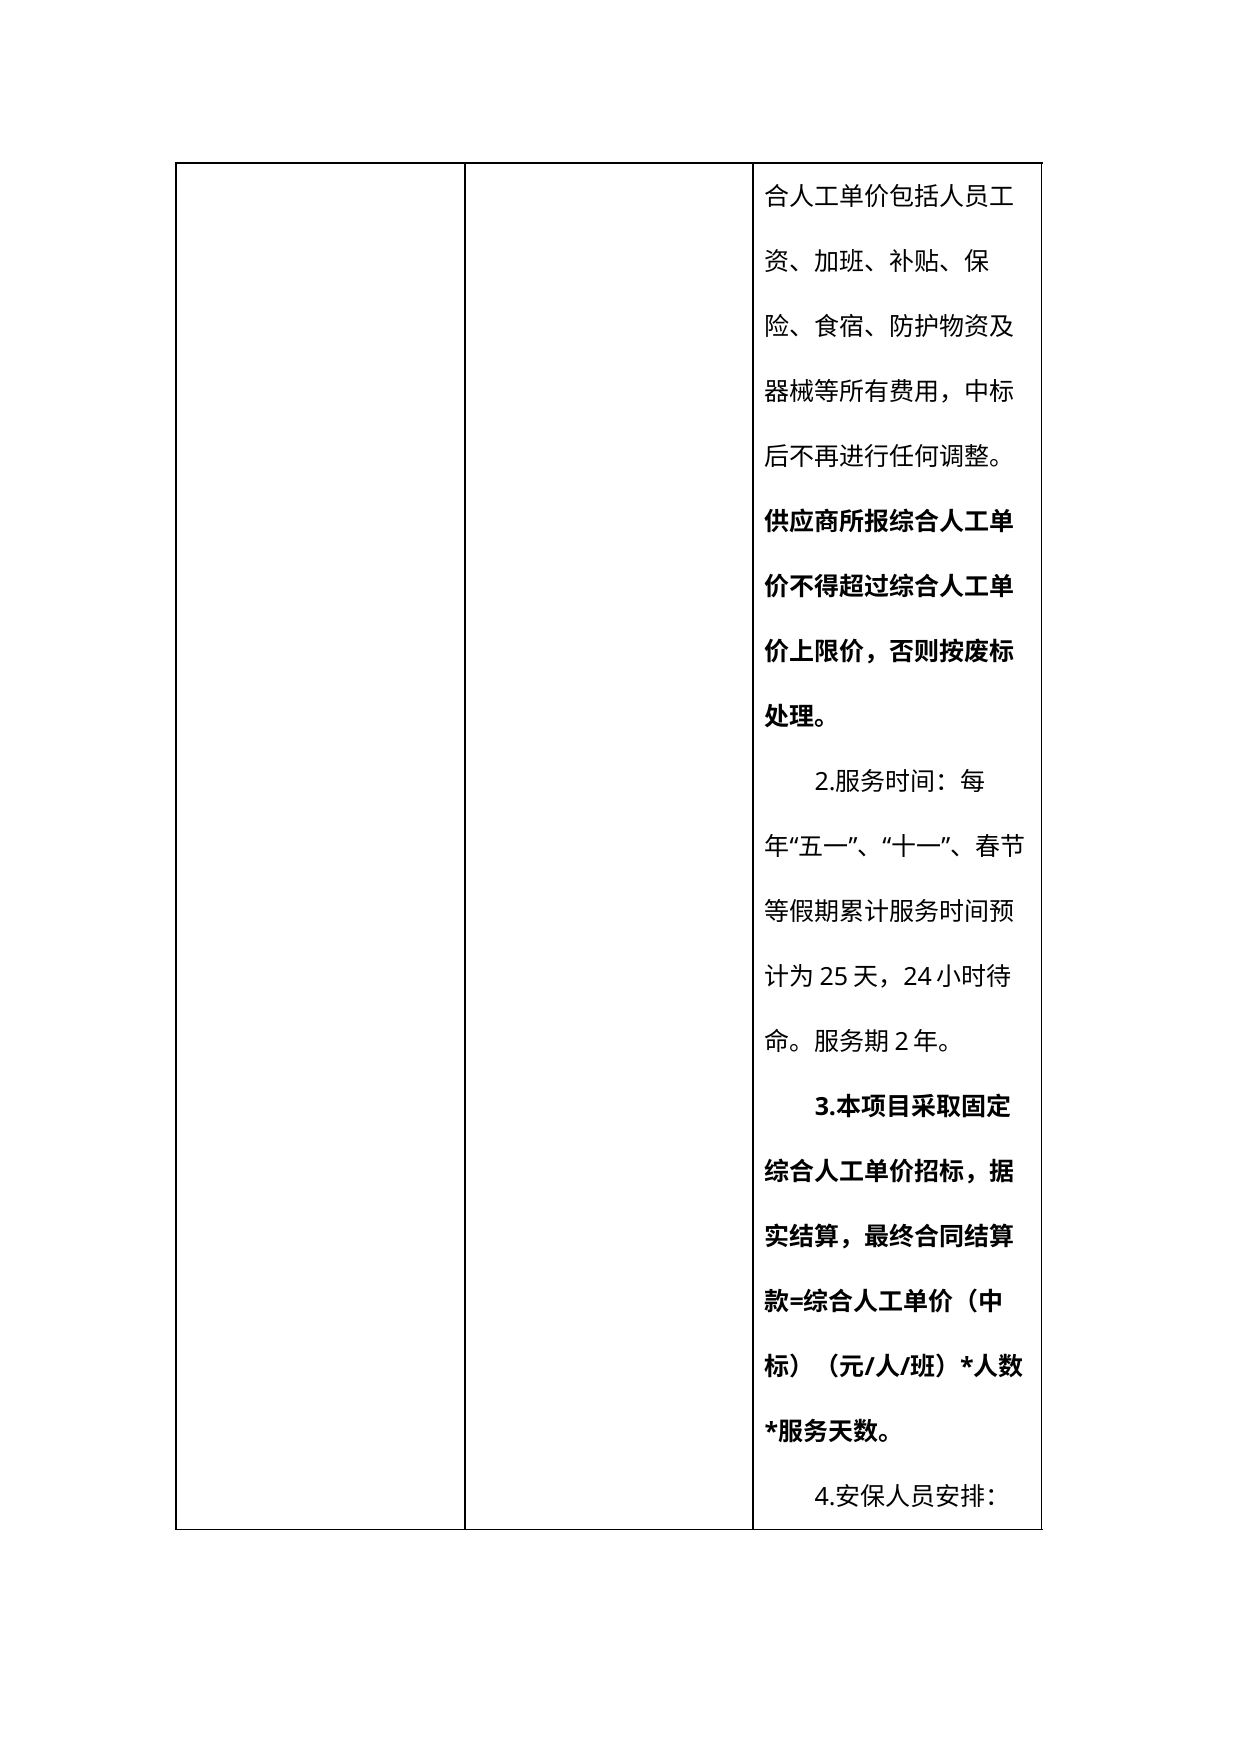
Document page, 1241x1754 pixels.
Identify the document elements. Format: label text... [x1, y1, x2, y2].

table_cell 3 [177, 164, 464, 1528]
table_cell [754, 164, 1041, 1528]
table_cell [466, 164, 752, 1528]
